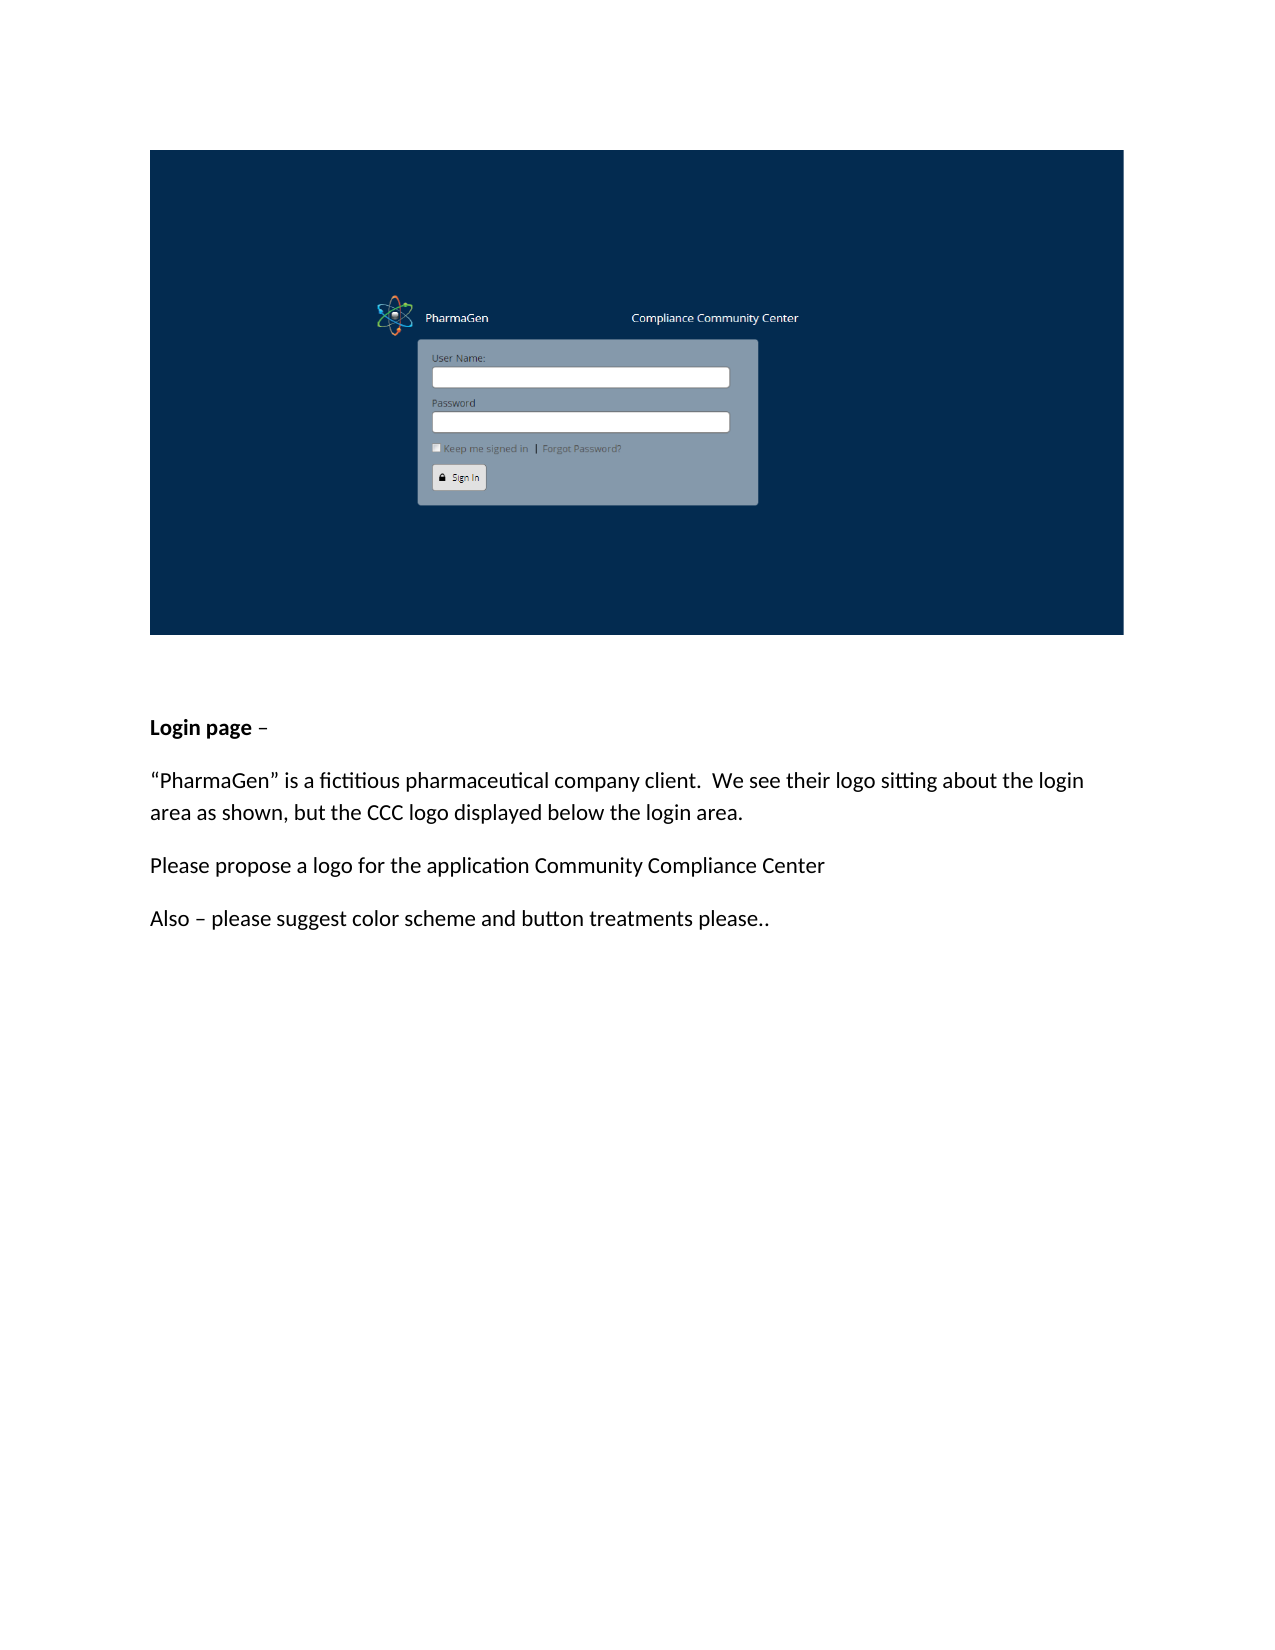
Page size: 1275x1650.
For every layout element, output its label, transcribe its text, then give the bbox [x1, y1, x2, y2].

picture [150, 150, 1124, 635]
text “PharmaGen” is a fictitious pharmaceutical company client. We see their logo sitting about the login area as shown, but the CCC logo displayed below the login area. [150, 766, 1125, 826]
text Login page – [150, 713, 1125, 741]
text Also – please suggest color scheme and button treatments please.. [150, 904, 1125, 932]
text Please propose a logo for the application Community Compliance Center [150, 851, 1125, 879]
